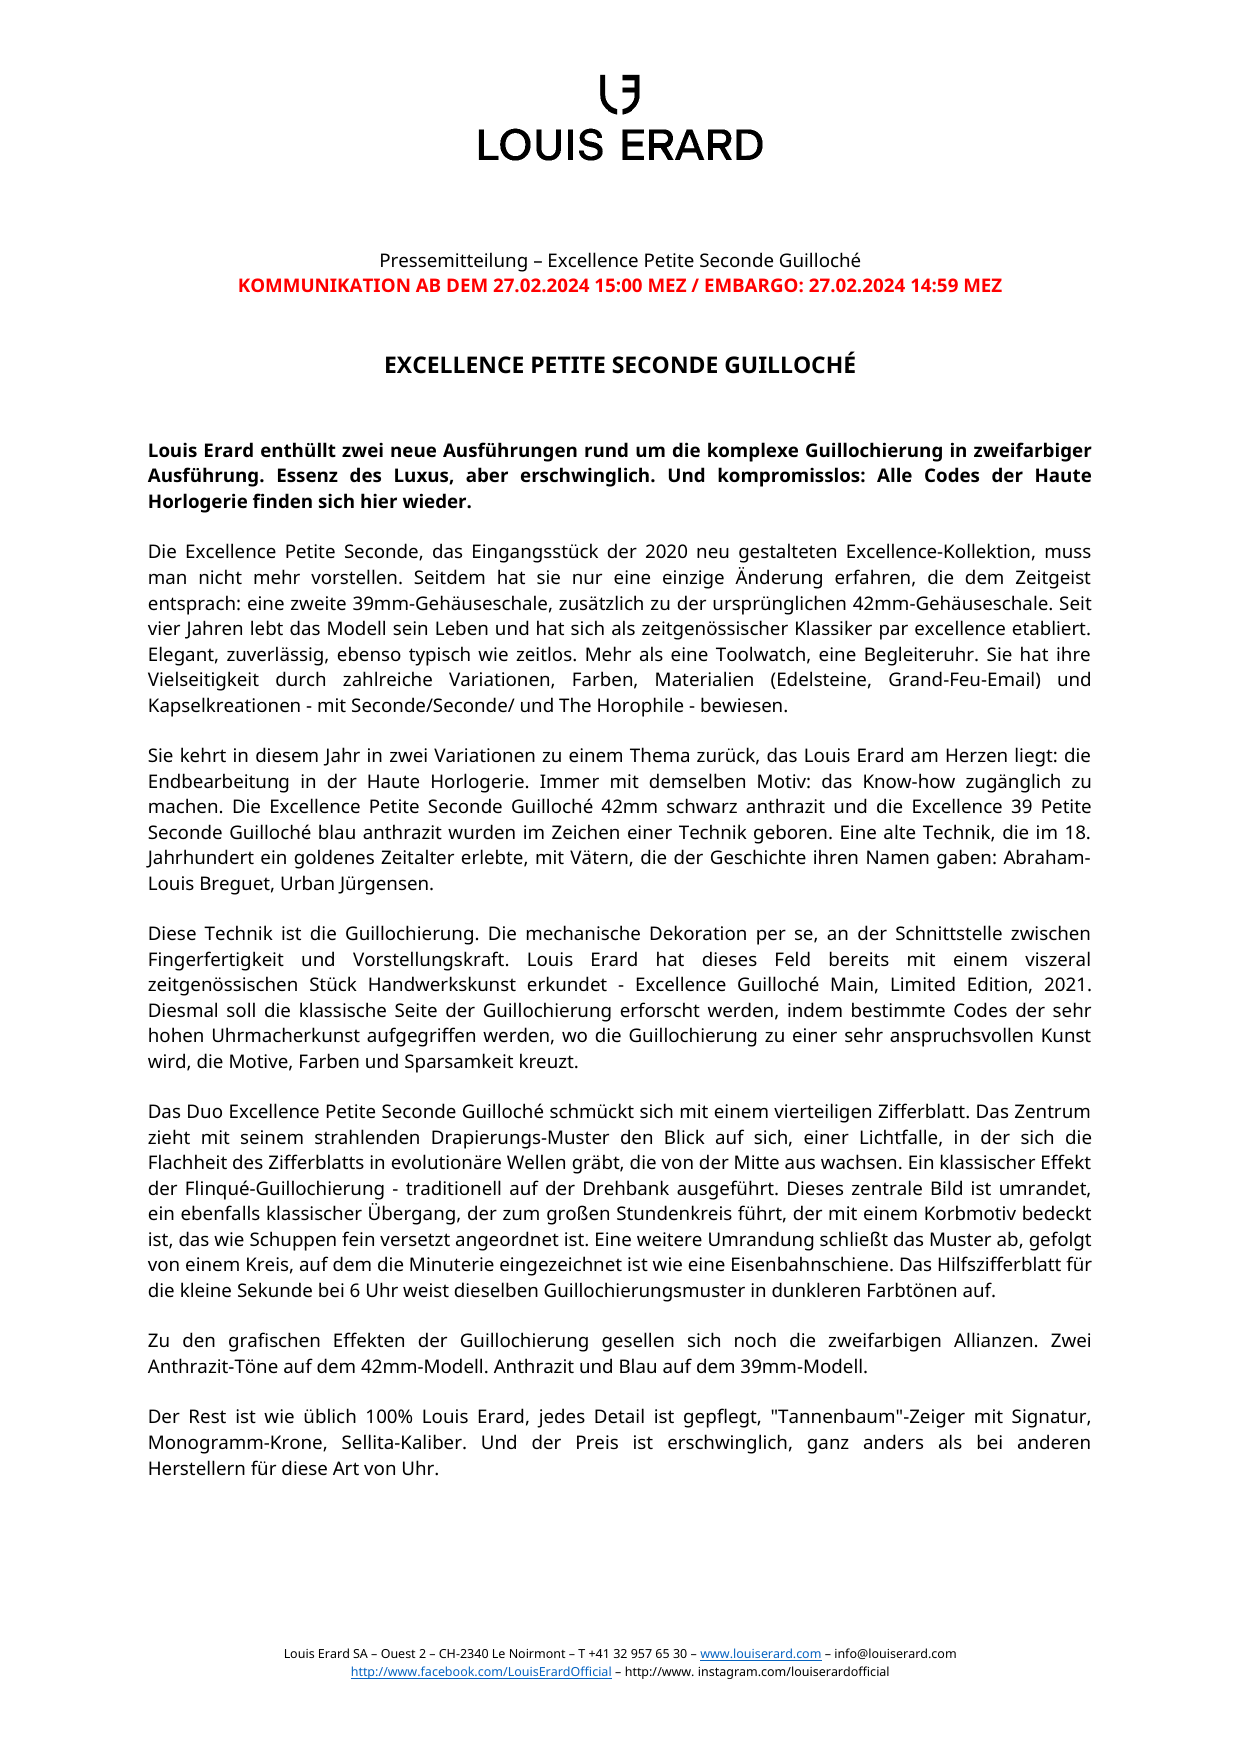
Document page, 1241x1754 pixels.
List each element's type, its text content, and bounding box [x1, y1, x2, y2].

text Pressemitteilung – Excellence Petite Seconde Guilloché [148, 247, 1093, 273]
text Die Excellence Petite Seconde, das Eingangsstück der 2020 neu gestalteten Excellence-Kollektion, muss man nicht mehr vorstellen. Seitdem hat sie nur eine einzige Änderung erfahren, die dem Zeitgeist entsprach: eine zweite 39mm-Gehäuseschale, zusätzlich zu der ursprünglichen 42mm-Gehäuseschale. Seit vier Jahren lebt das Modell sein Leben und hat sich als zeitgenössischer Klassiker par excellence etabliert. Elegant, zuverlässig, ebenso typisch wie zeitlos. Mehr als eine Toolwatch, eine Begleiteruhr. Sie hat ihre Vielseitigkeit durch zahlreiche Variationen, Farben, Materialien (Edelsteine, Grand-Feu-Email) und Kapselkreationen - mit Seconde/Seconde/ und The Horophile - bewiesen. [148, 539, 1093, 717]
text Diese Technik ist die Guillochierung. Die mechanische Dekoration per se, an der Schnittstelle zwischen Fingerfertigkeit und Vorstellungskraft. Louis Erard hat dieses Feld bereits mit einem viszeral zeitgenössischen Stück Handwerkskunst erkundet - Excellence Guilloché Main, Limited Edition, 2021. Diesmal soll die klassische Seite der Guillochierung erforscht werden, indem bestimmte Codes der sehr hohen Uhrmacherkunst aufgegriffen werden, wo die Guillochierung zu einer sehr anspruchsvollen Kunst wird, die Motive, Farben und Sparsamkeit kreuzt. [148, 921, 1093, 1074]
text EXCELLENCE PETITE SECONDE GUILLOCHÉ [148, 349, 1093, 380]
text Louis Erard enthüllt zwei neue Ausführungen rund um die komplexe Guillochierung in zweifarbiger Ausführung. Essenz des Luxus, aber erschwinglich. Und kompromisslos: Alle Codes der Haute Horlogerie finden sich hier wieder. [148, 437, 1093, 514]
text Der Rest ist wie üblich 100% Louis Erard, jedes Detail ist gepflegt, "Tannenbaum"-Zeiger mit Signatur, Monogramm-Krone, Sellita-Kaliber. Und der Preis ist erschwinglich, ganz anders als bei anderen Herstellern für diese Art von Uhr. [148, 1404, 1093, 1480]
picture [448, 45, 792, 167]
text KOMMUNIKATION AB DEM 27.02.2024 15:00 MEZ / EMBARGO: 27.02.2024 14:59 MEZ [148, 273, 1093, 298]
text Zu den grafischen Effekten der Guillochierung gesellen sich noch die zweifarbigen Allianzen. Zwei Anthrazit-Töne auf dem 42mm-Modell. Anthrazit und Blau auf dem 39mm-Modell. [148, 1328, 1093, 1379]
text Sie kehrt in diesem Jahr in zwei Variationen zu einem Thema zurück, das Louis Erard am Herzen liegt: die Endbearbeitung in der Haute Horlogerie. Immer mit demselben Motiv: das Know-how zugänglich zu machen. Die Excellence Petite Seconde Guilloché 42mm schwarz anthrazit und die Excellence 39 Petite Seconde Guilloché blau anthrazit wurden im Zeichen einer Technik geboren. Eine alte Technik, die im 18. Jahrhundert ein goldenes Zeitalter erlebte, mit Vätern, die der Geschichte ihren Namen gaben: Abraham-Louis Breguet, Urban Jürgensen. [148, 742, 1093, 896]
text Das Duo Excellence Petite Seconde Guilloché schmückt sich mit einem vierteiligen Zifferblatt. Das Zentrum zieht mit seinem strahlenden Drapierungs-Muster den Blick auf sich, einer Lichtfalle, in der sich die Flachheit des Zifferblatts in evolutionäre Wellen gräbt, die von der Mitte aus wachsen. Ein klassischer Effekt der Flinqué-Guillochierung - traditionell auf der Drehbank ausgeführt. Dieses zentrale Bild ist umrandet, ein ebenfalls klassischer Übergang, der zum großen Stundenkreis führt, der mit einem Korbmotiv bedeckt ist, das wie Schuppen fein versetzt angeordnet ist. Eine weitere Umrandung schließt das Muster ab, gefolgt von einem Kreis, auf dem die Minuterie eingezeichnet ist wie eine Eisenbahnschiene. Das Hilfszifferblatt für die kleine Sekunde bei 6 Uhr weist dieselben Guillochierungsmuster in dunkleren Farbtönen auf. [148, 1099, 1093, 1303]
